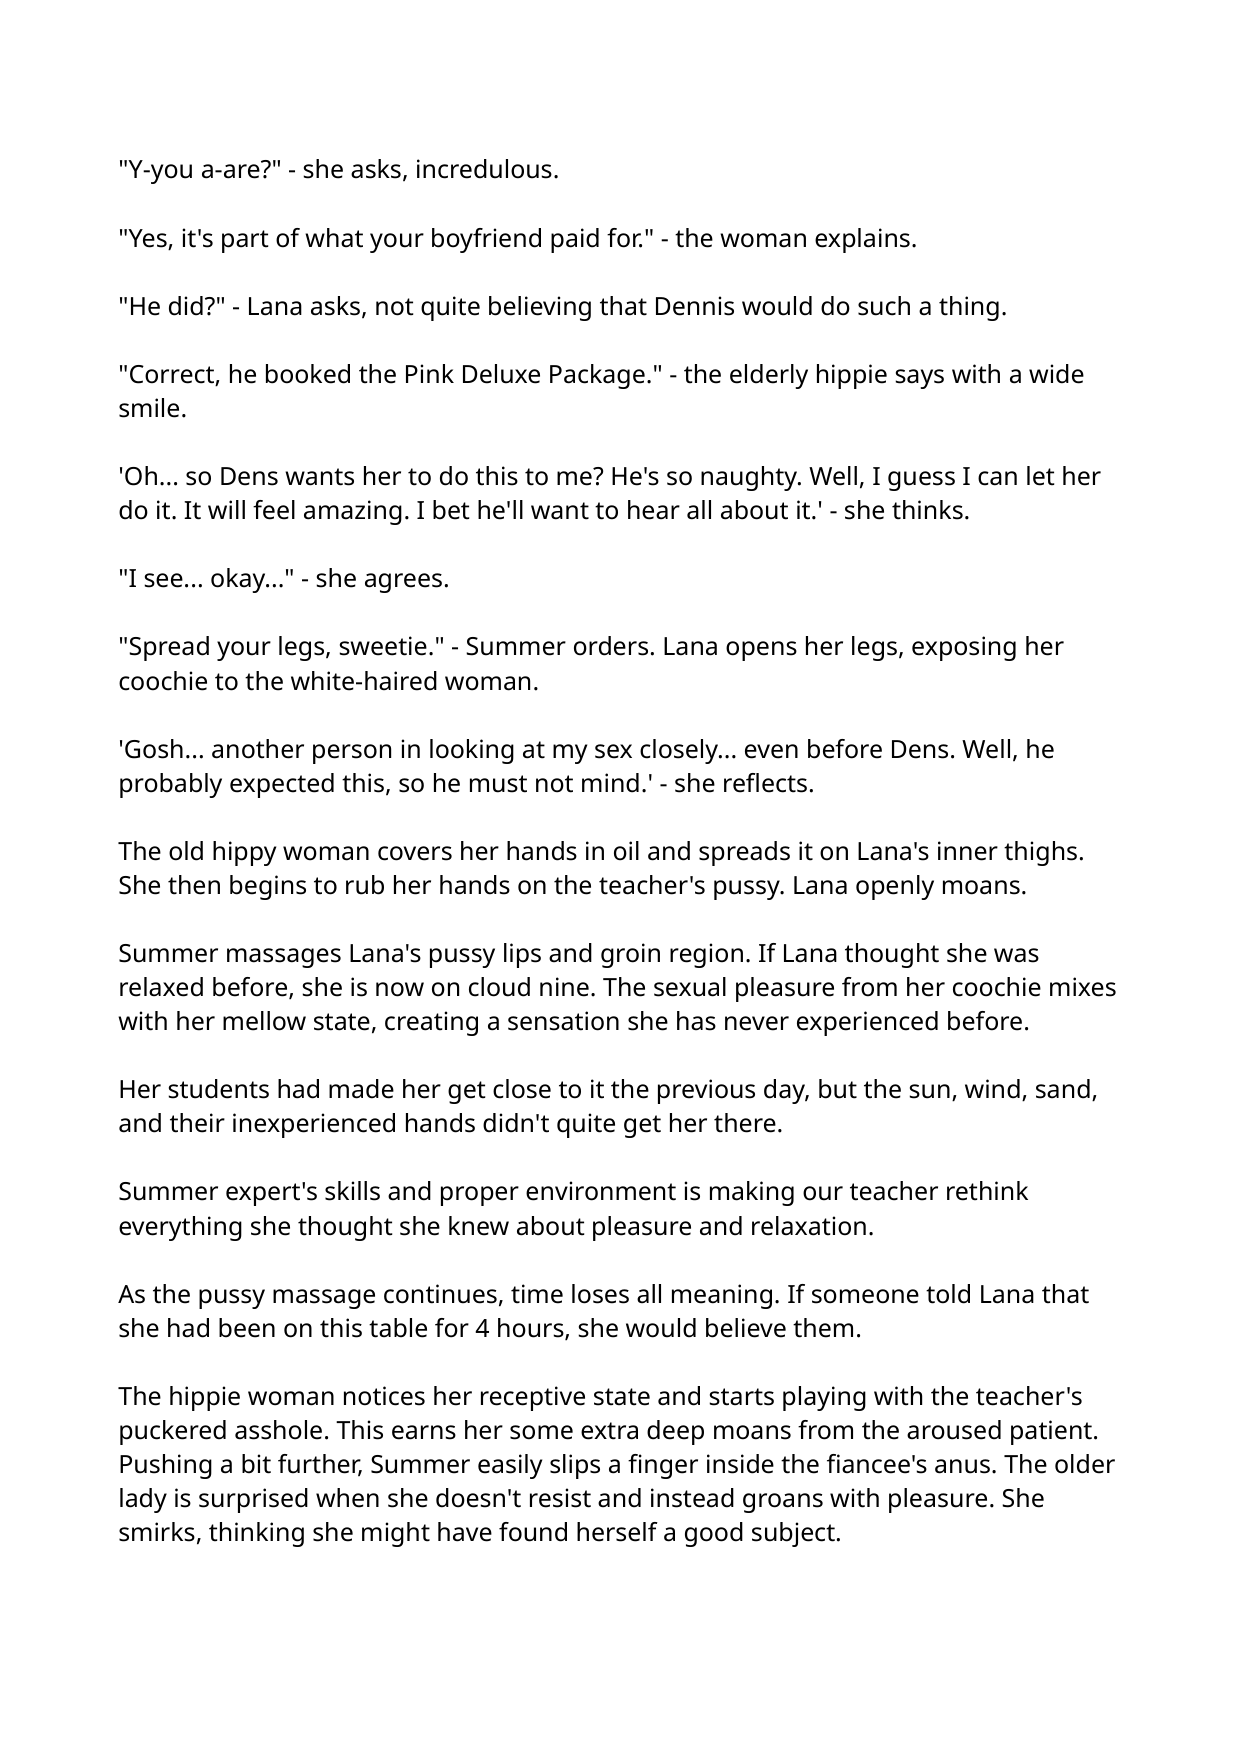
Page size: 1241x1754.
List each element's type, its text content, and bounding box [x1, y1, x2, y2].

text 'Gosh... another person in looking at my sex closely... even before Dens. Well, he probably expected this, so he must not mind.' - she reflects. [118, 731, 1122, 799]
text As the pussy massage continues, time loses all meaning. If someone told Lana that she had been on this table for 4 hours, she would believe them. [118, 1276, 1122, 1344]
text "He did?" - Lana asks, not quite believing that Dennis would do such a thing. [118, 288, 1122, 322]
text Her students had made her get close to it the previous day, but the sun, wind, sand, and their inexperienced hands didn't quite get her there. [118, 1072, 1122, 1140]
text "Correct, he booked the Pink Deluxe Package." - the elderly hippie says with a wide smile. [118, 357, 1122, 425]
text Summer expert's skills and proper environment is making our teacher rethink everything she thought she knew about pleasure and relaxation. [118, 1174, 1122, 1242]
text "Y-you a-are?" - she asks, incredulous. [118, 152, 1122, 186]
text 'Oh... so Dens wants her to do this to me? He's so naughty. Well, I guess I can let her do it. It will feel amazing. I bet he'll want to hear all about it.' - she thinks. [118, 459, 1122, 527]
text The hippie woman notices her receptive state and starts playing with the teacher's puckered asshole. This earns her some extra deep moans from the aroused patient. Pushing a bit further, Summer easily slips a finger inside the fiancee's anus. The older lady is surprised when she doesn't resist and instead groans with pleasure. She smirks, thinking she might have found herself a good subject. [118, 1378, 1122, 1549]
text "Spread your legs, sweetie." - Summer orders. Lana opens her legs, exposing her coochie to the white-haired woman. [118, 629, 1122, 697]
text "I see... okay..." - she agrees. [118, 561, 1122, 595]
text "Yes, it's part of what your boyfriend paid for." - the woman explains. [118, 220, 1122, 254]
text Summer massages Lana's pussy lips and groin region. If Lana thought she was relaxed before, she is now on cloud nine. The sexual pleasure from her coochie mixes with her mellow state, creating a sensation she has never experienced before. [118, 936, 1122, 1038]
text The old hippy woman covers her hands in oil and spreads it on Lana's inner thighs. She then begins to rub her hands on the teacher's pussy. Lana openly moans. [118, 833, 1122, 902]
